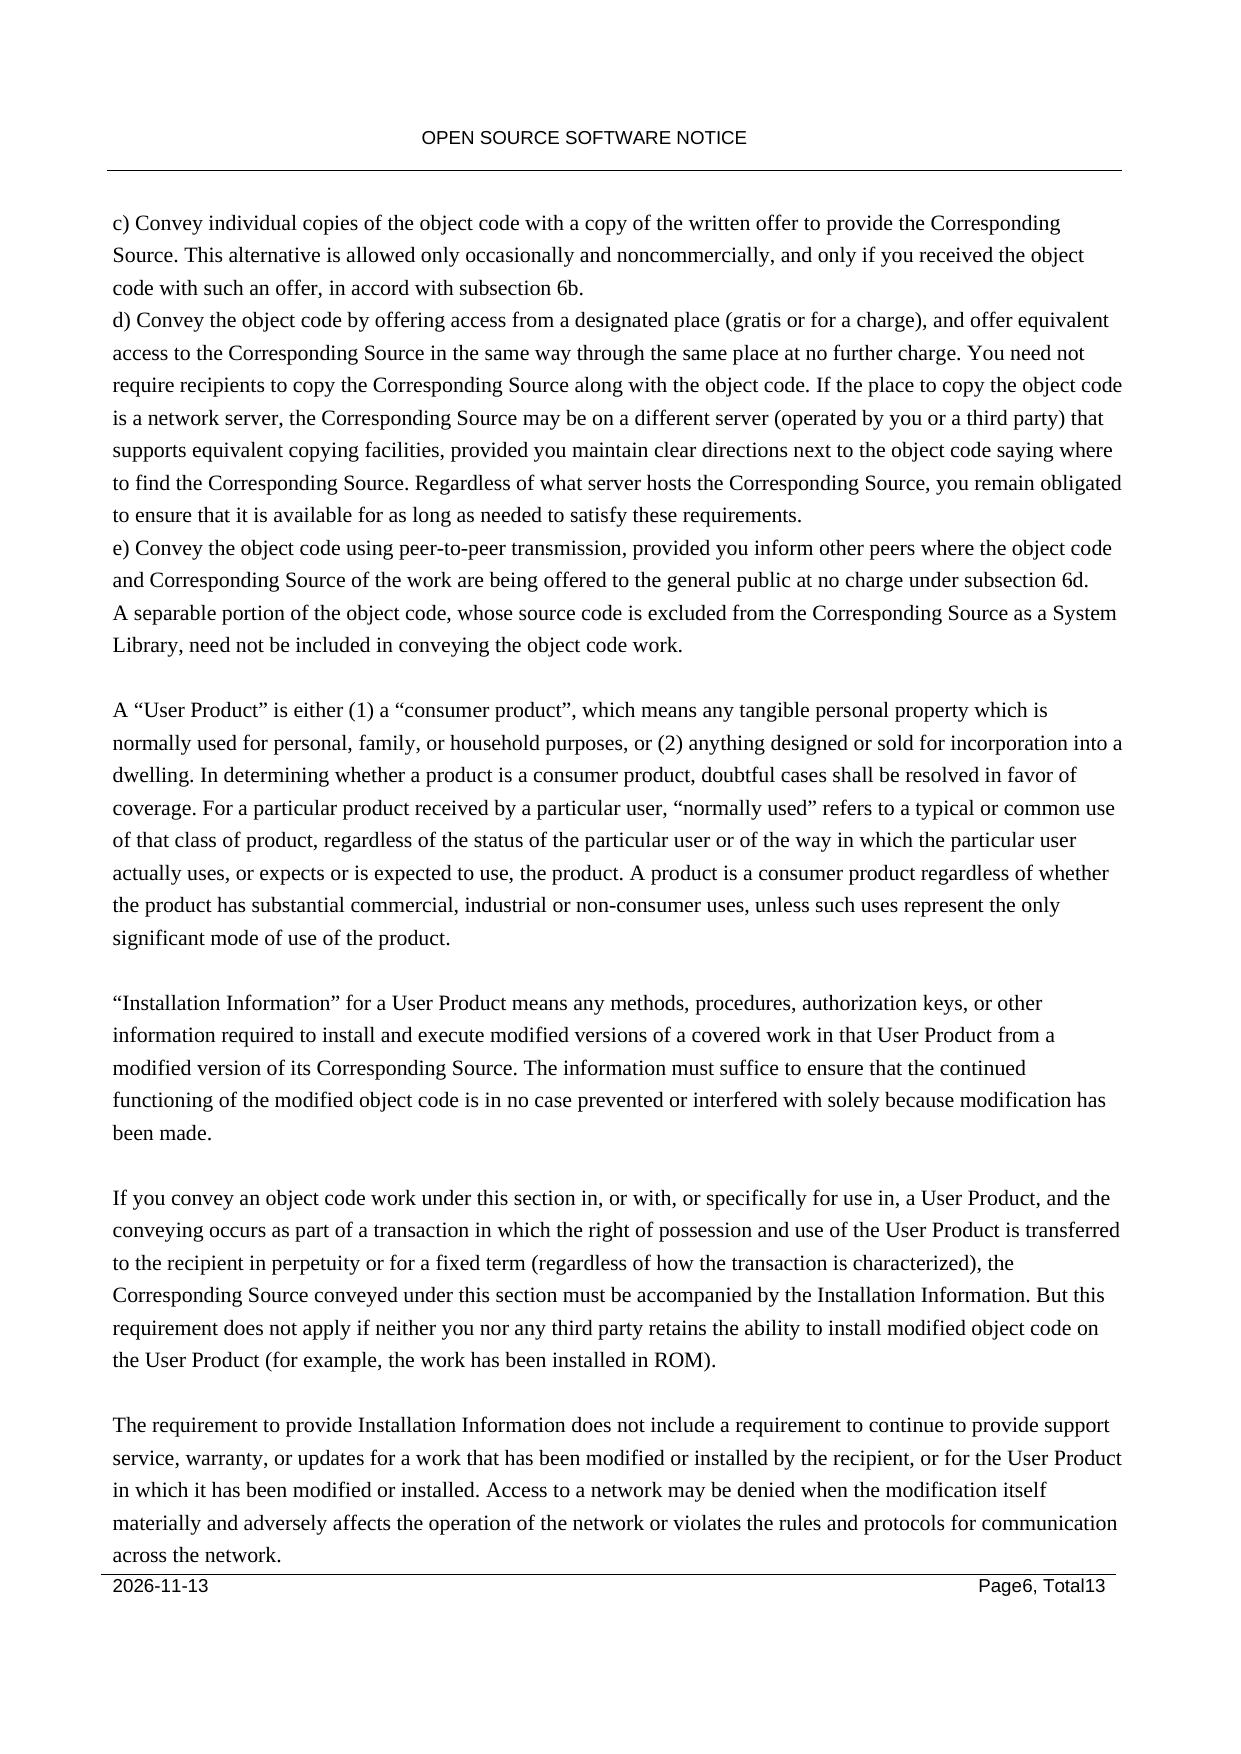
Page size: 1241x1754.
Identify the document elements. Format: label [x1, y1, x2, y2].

text [112, 206, 1128, 1571]
